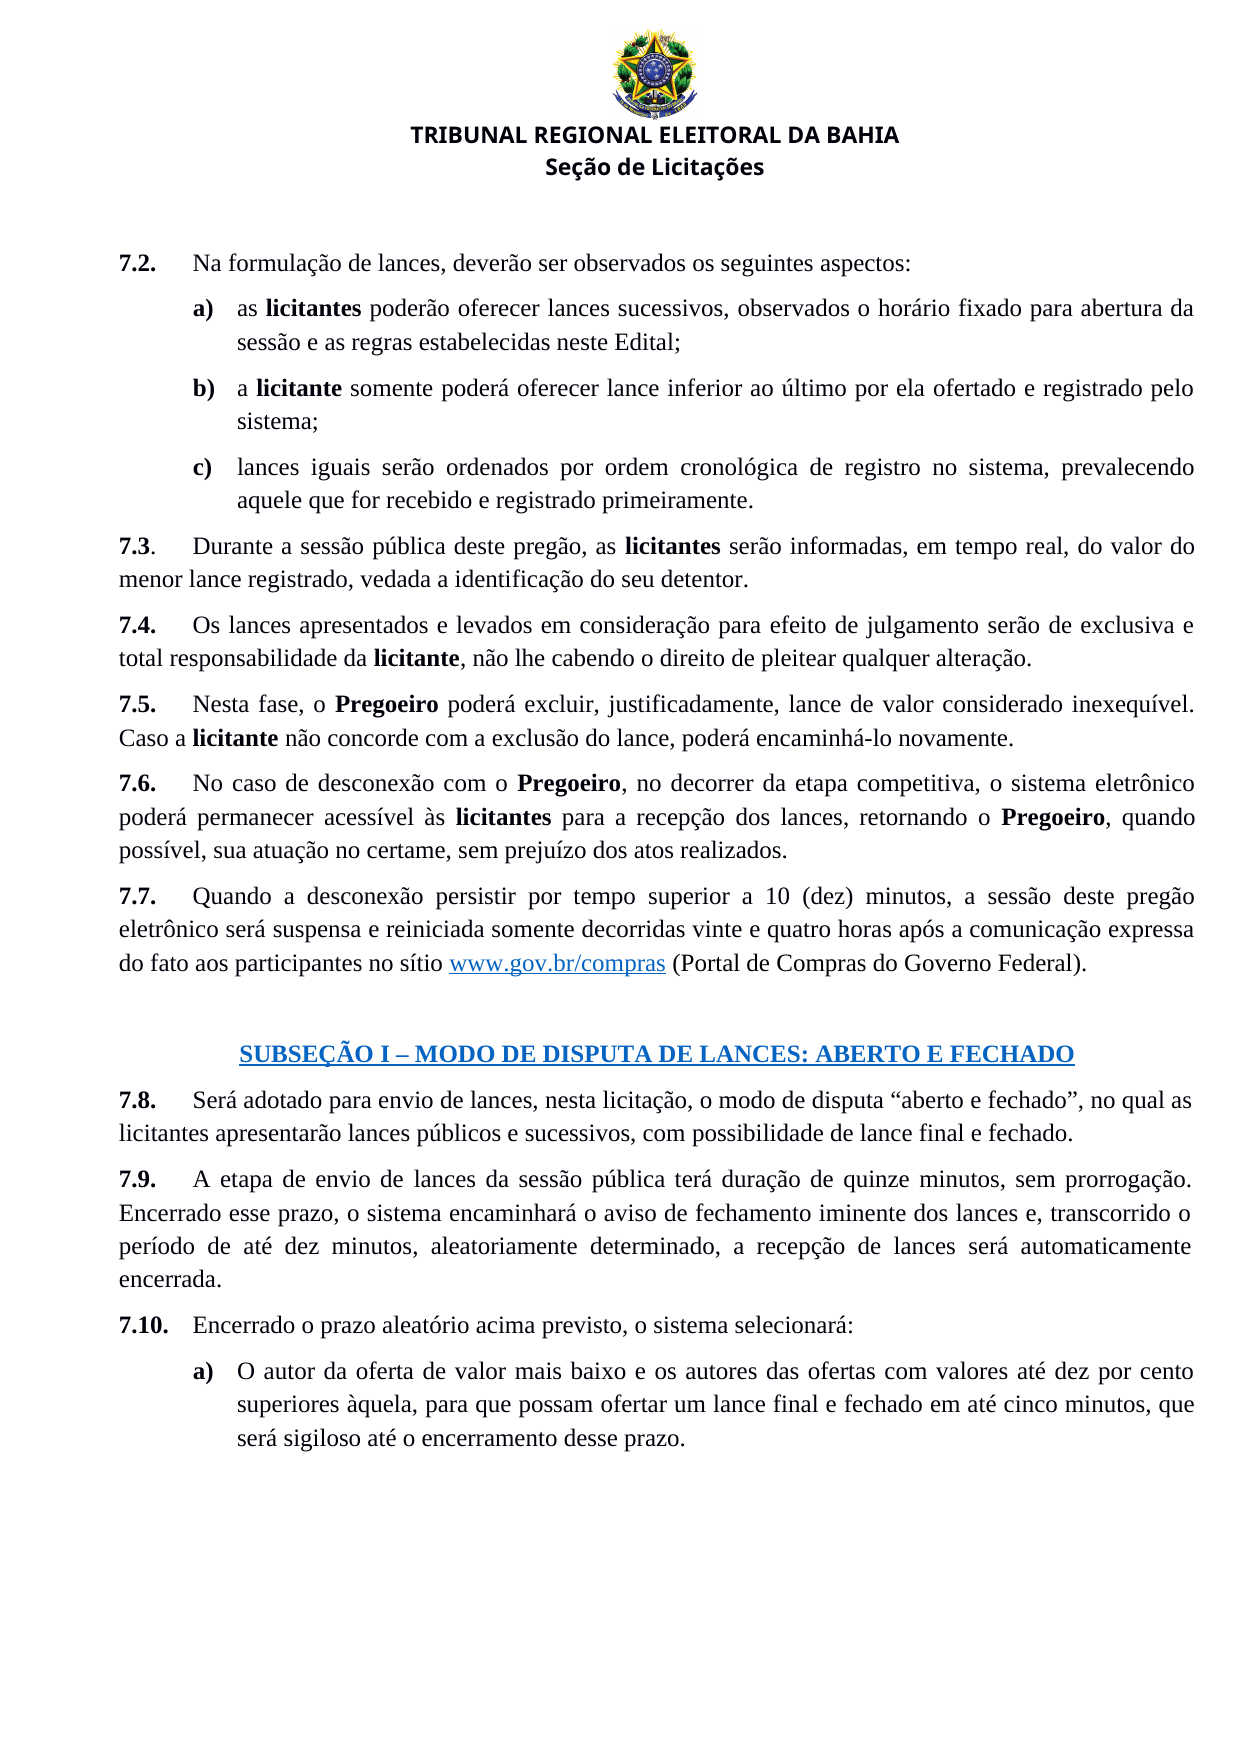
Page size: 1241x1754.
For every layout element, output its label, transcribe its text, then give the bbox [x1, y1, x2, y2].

list a licitante somente poderá oferecer lance inferior ao último por ela ofertado e registrado pelo sistema; [193, 369, 1195, 436]
text 7.7. Quando a desconexão persistir por tempo superior a 10 (dez) minutos, a sessão deste pregão eletrônico será suspensa e reiniciada somente decorridas vinte e quatro horas após a comunicação expressa do fato aos participantes no sítio www.gov.br/compras (Portal de Compras do Governo Federal). [119, 878, 1195, 978]
list O autor da oferta de valor mais baixo e os autores das ofertas com valores até dez por cento superiores àquela, para que possam ofertar um lance final e fechado em até cinco minutos, que será sigiloso até o encerramento desse prazo. [193, 1353, 1195, 1453]
text 7.10. Encerrado o prazo aleatório acima previsto, o sistema selecionará: [119, 1307, 1192, 1340]
text 7.6. No caso de desconexão com o Pregoeiro, no decorrer da etapa competitiva, o sistema eletrônico poderá permanecer acessível às licitantes para a recepção dos lances, retornando o Pregoeiro, quando possível, sua atuação no certame, sem prejuízo dos atos realizados. [119, 765, 1195, 865]
text 7.4. Os lances apresentados e levados em consideração para efeito de julgamento serão de exclusiva e total responsabilidade da licitante, não lhe cabendo o direito de pleitear qualquer alteração. [119, 607, 1195, 673]
text 7.2. Na formulação de lances, deverão ser observados os seguintes aspectos: [119, 244, 1192, 278]
list lances iguais serão ordenados por ordem cronológica de registro no sistema, prevalecendo aquele que for recebido e registrado primeiramente. [193, 448, 1195, 515]
text 7.8. Será adotado para envio de lances, nesta licitação, o modo de disputa “aberto e fechado”, no qual as licitantes apresentarão lances públicos e sucessivos, com possibilidade de lance final e fechado. [119, 1082, 1192, 1148]
text 7.9. A etapa de envio de lances da sessão pública terá duração de quinze minutos, sem prorrogação. Encerrado esse prazo, o sistema encaminhará o aviso de fechamento iminente dos lances e, transcorrido o período de até dez minutos, aleatoriamente determinado, a recepção de lances será automaticamente encerrada. [119, 1161, 1192, 1294]
text SUBSEÇÃO I – MODO DE DISPUTA DE LANCES: ABERTO E FECHADO [119, 1036, 1195, 1069]
list as licitantes poderão oferecer lances sucessivos, observados o horário fixado para abertura da sessão e as regras estabelecidas neste Edital; [193, 290, 1195, 357]
text 7.5. Nesta fase, o Pregoeiro poderá excluir, justificadamente, lance de valor considerado inexequível. Caso a licitante não concorde com a exclusão do lance, poderá encaminhá-lo novamente. [119, 686, 1195, 753]
text 7.3. Durante a sessão pública deste pregão, as licitantes serão informadas, em tempo real, do valor do menor lance registrado, vedada a identificação do seu detentor. [119, 528, 1195, 594]
